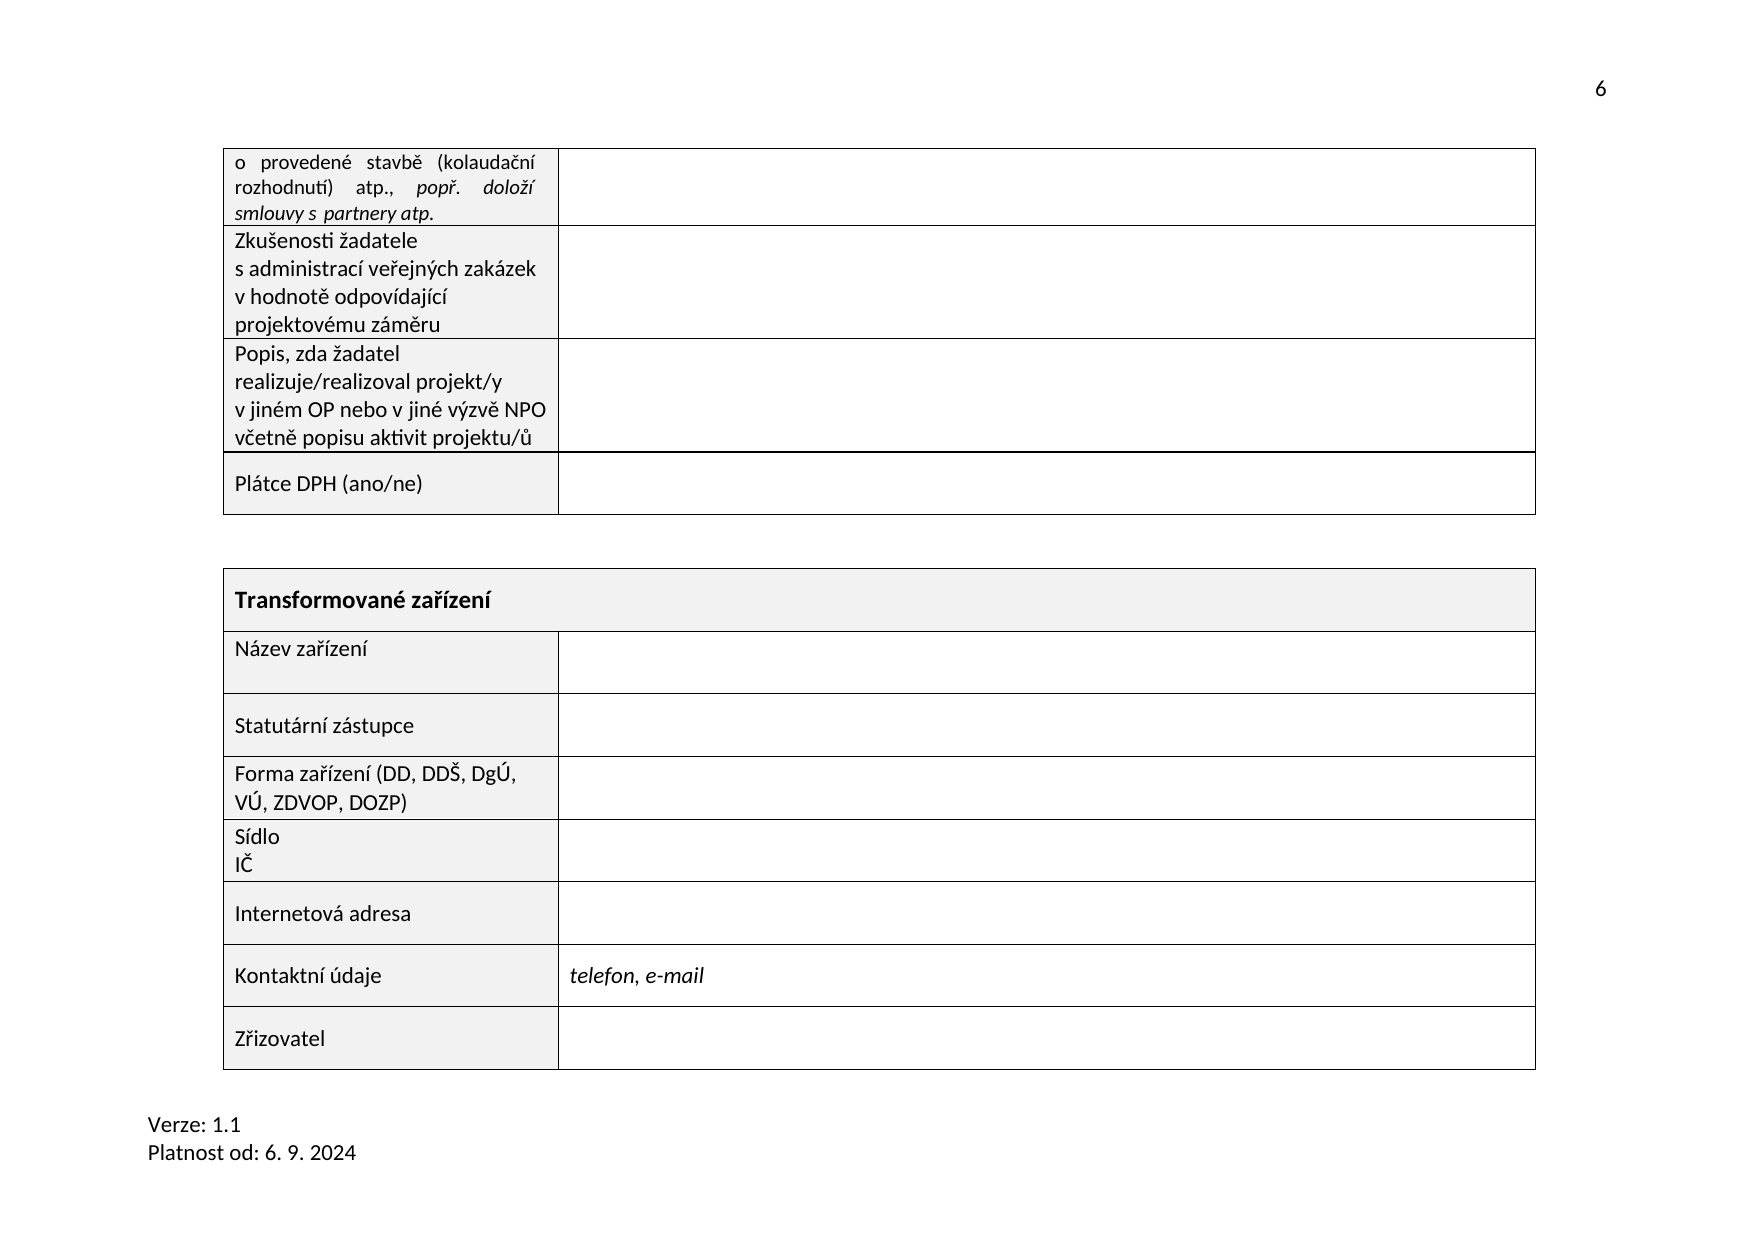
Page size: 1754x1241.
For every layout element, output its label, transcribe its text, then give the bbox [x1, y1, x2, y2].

table_cell Popis, zda žadatel realizuje/realizoval projekt/y v jiném OP nebo v jiné výzvě NPO včetně popisu aktivit projektu/ů [224, 339, 558, 451]
table_cell Zkušenosti žadatele s administrací veřejných zakázek v hodnotě odpovídající projektovému záměru [224, 226, 558, 338]
table_cell [559, 632, 1535, 693]
table_cell Plátce DPH (ano/ne) [224, 453, 558, 514]
table_cell [559, 149, 1535, 225]
table_cell Název zařízení [224, 632, 558, 693]
table_cell [559, 820, 1535, 881]
table_cell [559, 453, 1535, 514]
table_cell [559, 1007, 1535, 1069]
table_cell [559, 882, 1535, 944]
table_cell telefon, e-mail [559, 945, 1535, 1006]
table_cell Kontaktní údaje [224, 945, 558, 1006]
table_cell [559, 339, 1535, 451]
table_header Transformované zařízení [224, 569, 1535, 631]
table_cell [559, 226, 1535, 338]
table_cell Internetová adresa [224, 882, 558, 944]
table_cell Sídlo IČ [224, 820, 558, 881]
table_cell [224, 149, 558, 225]
table_cell Forma zařízení (DD, DDŠ, DgÚ, VÚ, ZDVOP, DOZP) [224, 757, 558, 818]
table_cell [559, 757, 1535, 818]
table_cell Zřizovatel [224, 1007, 558, 1069]
table_cell [559, 694, 1535, 756]
table_cell Statutární zástupce [224, 694, 558, 756]
